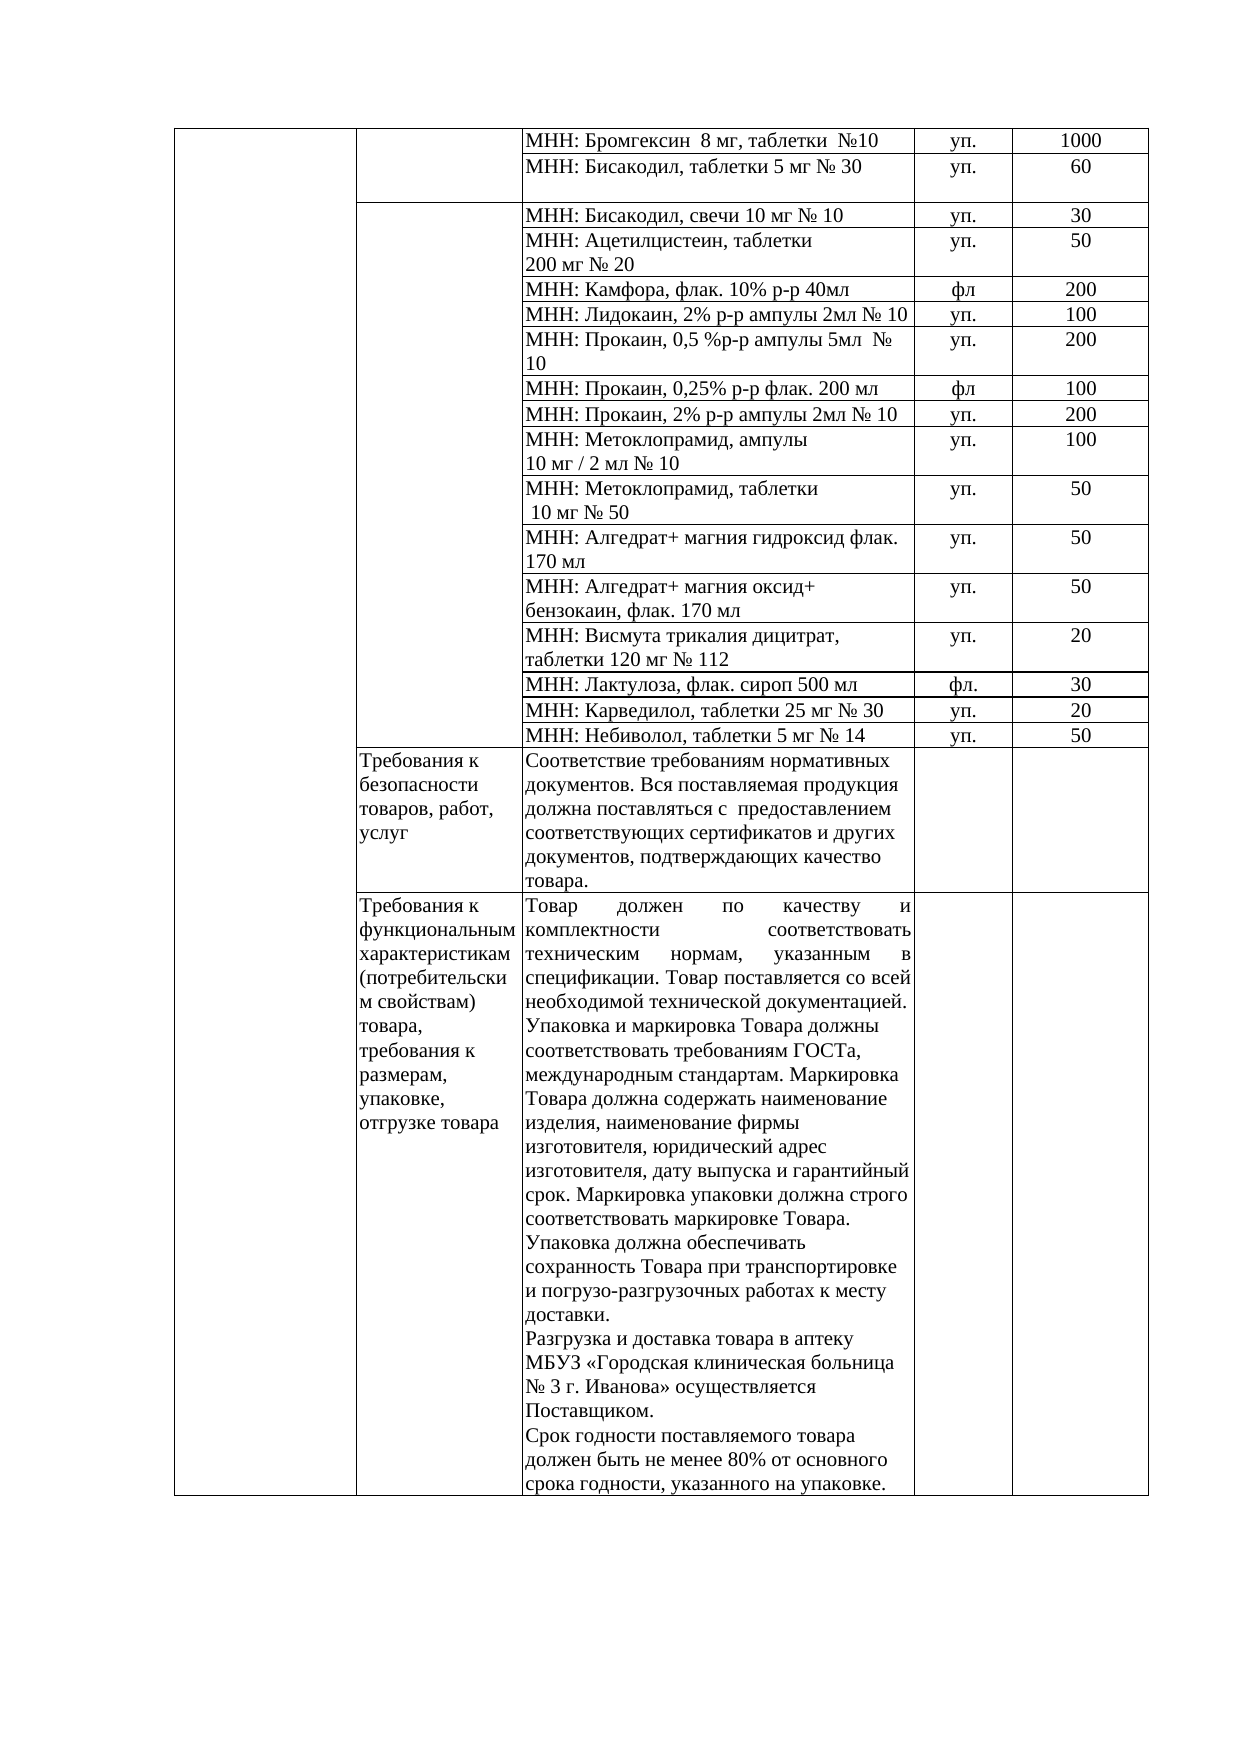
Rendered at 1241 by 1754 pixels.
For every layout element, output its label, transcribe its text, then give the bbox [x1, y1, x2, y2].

table_cell уп. [915, 302, 1012, 326]
table_cell МНН: Лидокаин, 2% р-р ампулы 2мл № 10 [523, 302, 914, 326]
table_cell уп. [915, 525, 1012, 573]
table_cell МНН: Алгедрат+ магния гидроксид флак. 170 мл [523, 525, 914, 573]
table_cell Требования к безопасности товаров, работ, услуг [357, 748, 522, 892]
table_cell 50 [1013, 723, 1148, 747]
table_cell МНН: Метоклопрамид, таблетки 10 мг № 50 [523, 476, 914, 524]
table_cell 30 [1013, 673, 1148, 696]
table_cell МНН: Алгедрат+ магния оксид+ бензокаин, флак. 170 мл [523, 574, 914, 622]
table_cell фл [915, 277, 1012, 301]
table_cell уп. [915, 723, 1012, 747]
table_cell [1013, 893, 1148, 1495]
table_cell 200 [1013, 277, 1148, 301]
table_cell уп. [915, 623, 1012, 671]
table_cell МНН: Прокаин, 0,25% р-р флак. 200 мл [523, 376, 914, 400]
table_cell Соответствие требованиям нормативных документов. Вся поставляемая продукция должна поставляться с предоставлением соответствующих сертификатов и других документов, подтверждающих качество товара. [523, 748, 914, 892]
table_cell 30 [1013, 203, 1148, 227]
table_cell уп. [915, 698, 1012, 722]
table_cell 20 [1013, 698, 1148, 722]
table_cell МНН: Метоклопрамид, ампулы 10 мг / 2 мл № 10 [523, 427, 914, 475]
table_cell МНН: Прокаин, 0,5 %р-р ампулы 5мл № 10 [523, 327, 914, 375]
table_cell МНН: Небиволол, таблетки 5 мг № 14 [523, 723, 914, 747]
table_cell 20 [1013, 623, 1148, 671]
table_cell МНН: Ацетилцистеин, таблетки 200 мг № 20 [523, 228, 914, 276]
table_cell Требования к функциональным характеристикам (потребительским свойствам) товара, требования к размерам, упаковке, отгрузке товара [357, 893, 522, 1495]
table_cell 60 [1013, 154, 1148, 202]
table_cell МНН: Прокаин, 2% р-р ампулы 2мл № 10 [523, 401, 914, 426]
table_cell уп. [915, 129, 1012, 152]
table_cell МНН: Карведилол, таблетки 25 мг № 30 [523, 698, 914, 722]
table_cell уп. [915, 574, 1012, 622]
table_cell [1013, 748, 1148, 892]
table_cell 50 [1013, 574, 1148, 622]
table_cell фл. [915, 673, 1012, 696]
table_cell 1000 [1013, 129, 1148, 152]
table_cell МНН: Лактулоза, флак. сироп 500 мл [523, 673, 914, 696]
table_cell МНН: Бисакодил, таблетки 5 мг № 30 [523, 154, 914, 202]
table_cell уп. [915, 427, 1012, 475]
table_cell 100 [1013, 302, 1148, 326]
table_cell уп. [915, 401, 1012, 426]
table_cell МНН: Бисакодил, свечи 10 мг № 10 [523, 203, 914, 227]
table_cell фл [915, 376, 1012, 400]
table_cell МНН: Бромгексин 8 мг, таблетки №10 [523, 129, 914, 152]
table_cell уп. [915, 203, 1012, 227]
table_cell 50 [1013, 476, 1148, 524]
table_cell [357, 203, 522, 747]
table_cell 50 [1013, 228, 1148, 276]
table_cell уп. [915, 476, 1012, 524]
table_cell Товар должен по качеству и комплектности соответствовать техническим нормам, указанным в спецификации. Товар поставляется со всей необходимой технической документацией. Упаковка и маркировка Товара должны соответствовать требованиям ГОСТа, международным стандартам. Маркировка Товара должна содержать наименование изделия, наименование фирмы изготовителя, юридический адрес изготовителя, дату выпуска и гарантийный срок. Маркировка упаковки должна строго соответствовать маркировке Товара. Упаковка должна обеспечивать сохранность Товара при транспортировке и погрузо-разгрузочных работах к месту доставки. Разгрузка и доставка товара в аптеку МБУЗ «Городская клиническая больница № . Иванова» осуществляется Поставщиком. Срок годности поставляемого товара должен быть не менее 80% от основного срока годности, указанного на упаковке. [523, 893, 914, 1495]
table_cell [915, 893, 1012, 1495]
table_cell 100 [1013, 376, 1148, 400]
table_cell 200 [1013, 401, 1148, 426]
table_cell [915, 748, 1012, 892]
table_cell 200 [1013, 327, 1148, 375]
table_cell 50 [1013, 525, 1148, 573]
table_cell 100 [1013, 427, 1148, 475]
table_cell МНН: Камфора, флак. 10% р-р 40мл [523, 277, 914, 301]
table_cell МНН: Висмута трикалия дицитрат, таблетки 120 мг № 112 [523, 623, 914, 671]
table_cell уп. [915, 228, 1012, 276]
table_cell уп. [915, 154, 1012, 202]
table_cell уп. [915, 327, 1012, 375]
